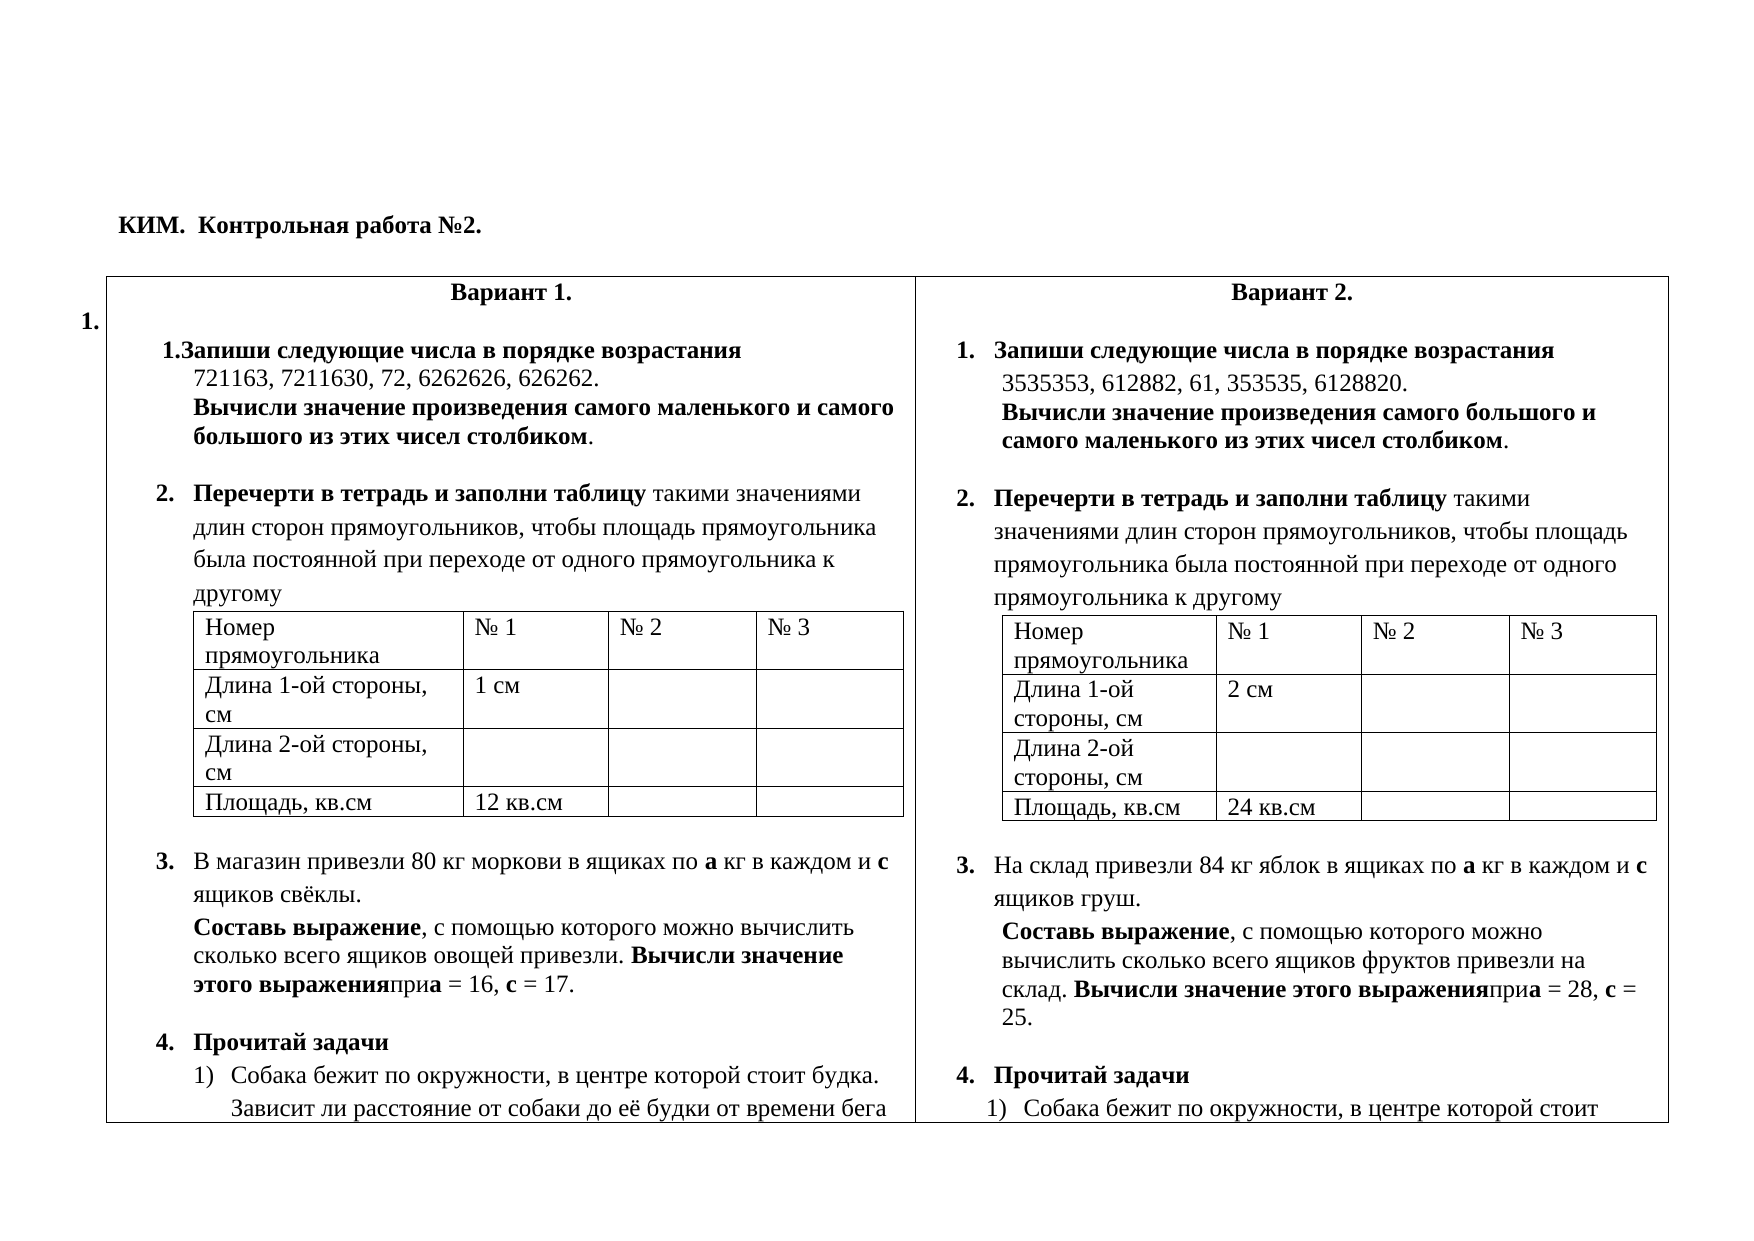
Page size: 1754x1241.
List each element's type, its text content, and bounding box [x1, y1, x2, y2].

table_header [916, 277, 1668, 1122]
text КИМ. Контрольная работа №2. [118, 210, 1636, 239]
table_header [107, 277, 915, 1122]
